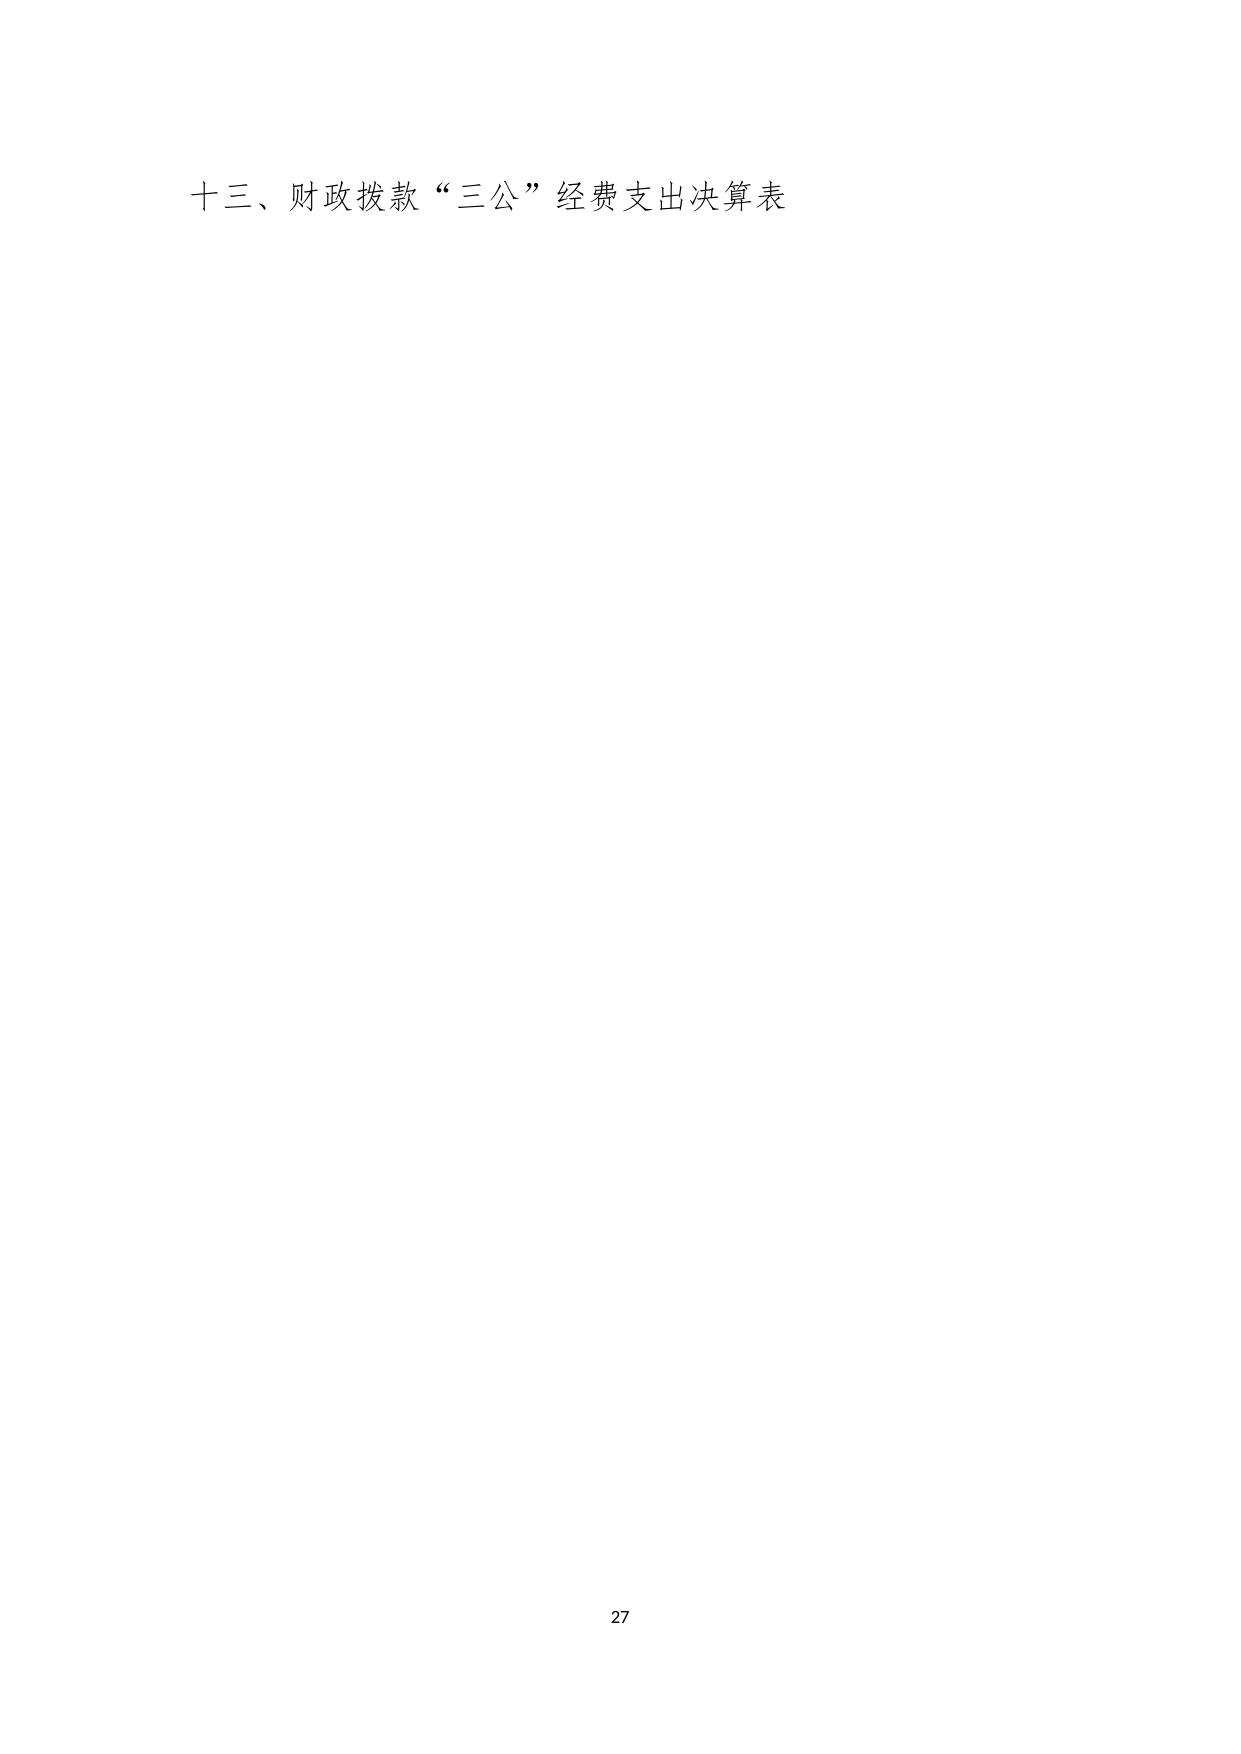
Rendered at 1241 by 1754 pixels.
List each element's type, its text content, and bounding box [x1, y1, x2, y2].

subtitle 十三、财政拨款“三公”经费支出决算表 [187, 162, 1053, 227]
